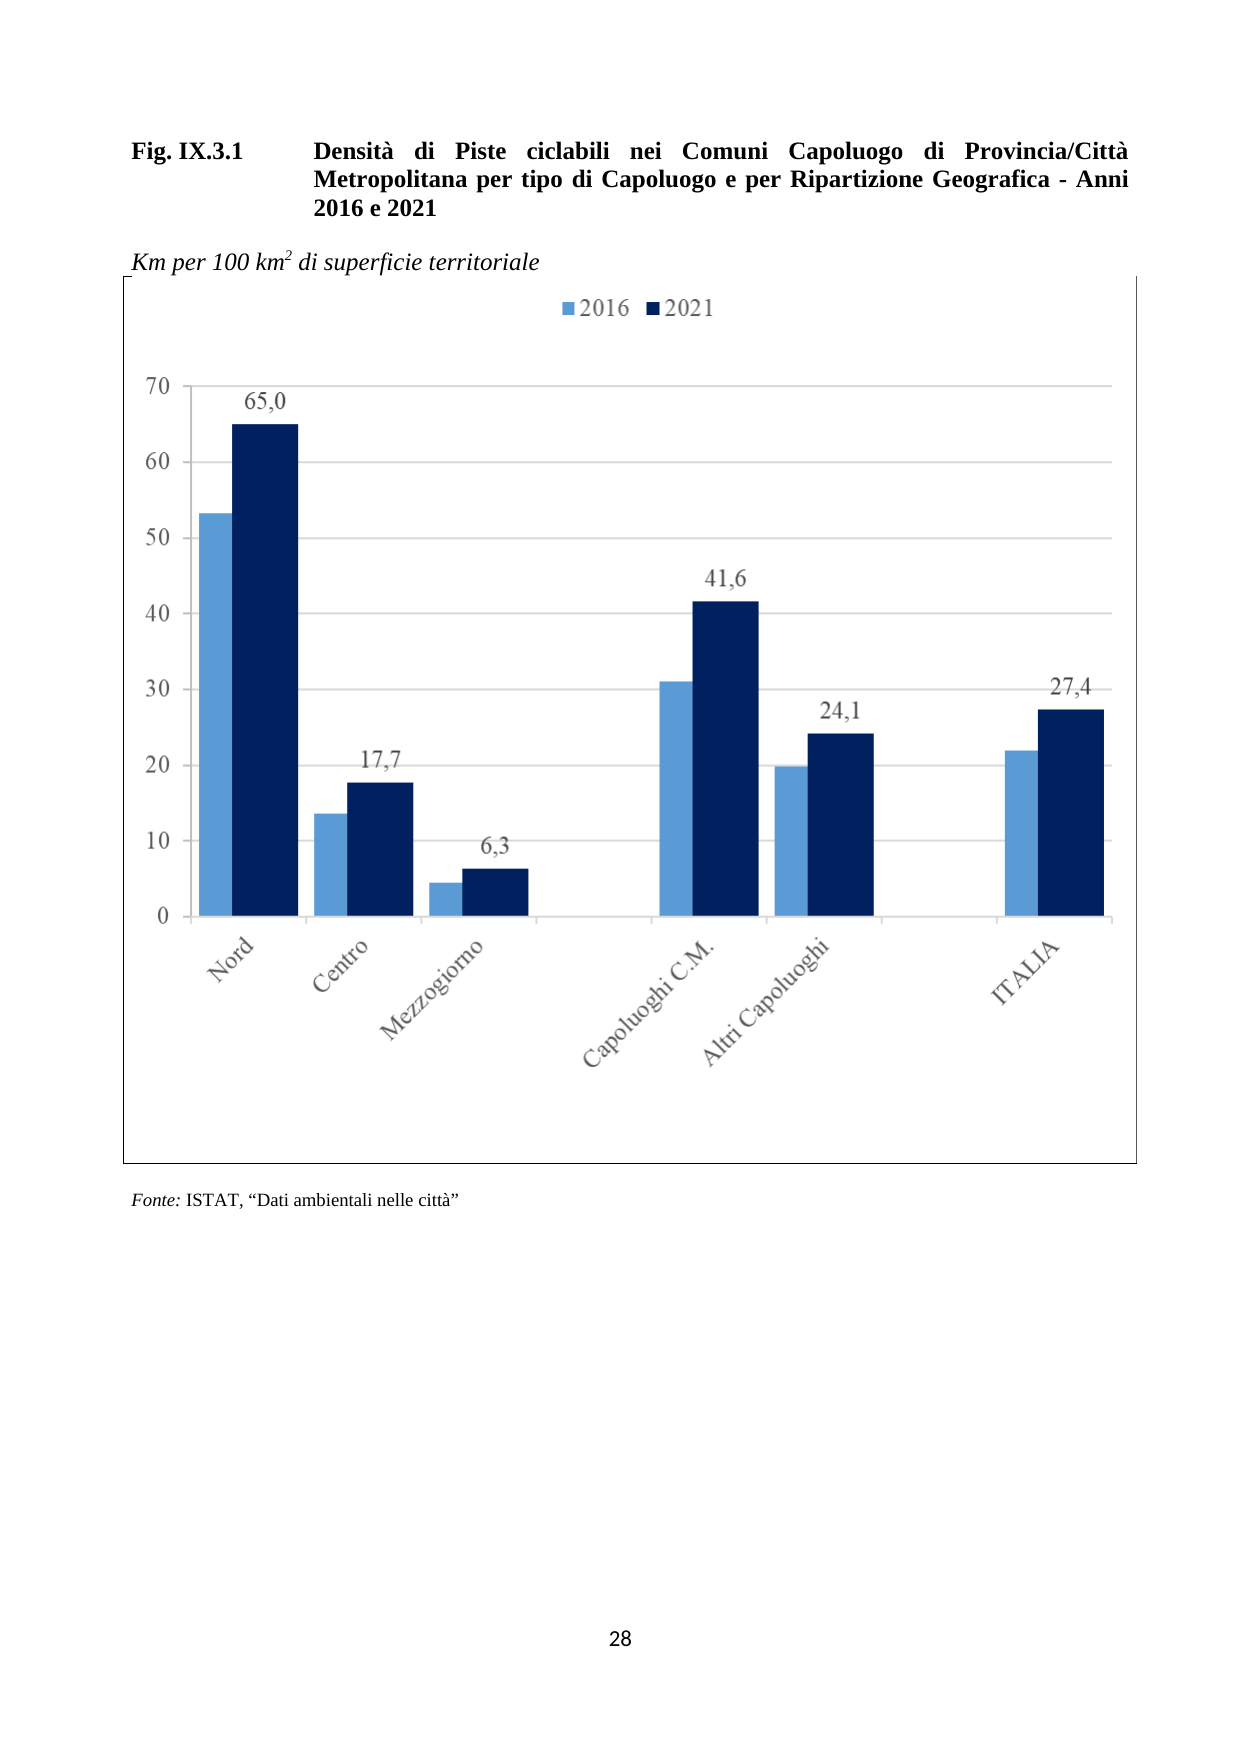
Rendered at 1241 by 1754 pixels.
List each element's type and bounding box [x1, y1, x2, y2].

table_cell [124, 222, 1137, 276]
picture [131, 276, 1137, 1163]
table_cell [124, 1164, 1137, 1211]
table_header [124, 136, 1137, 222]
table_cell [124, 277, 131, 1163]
